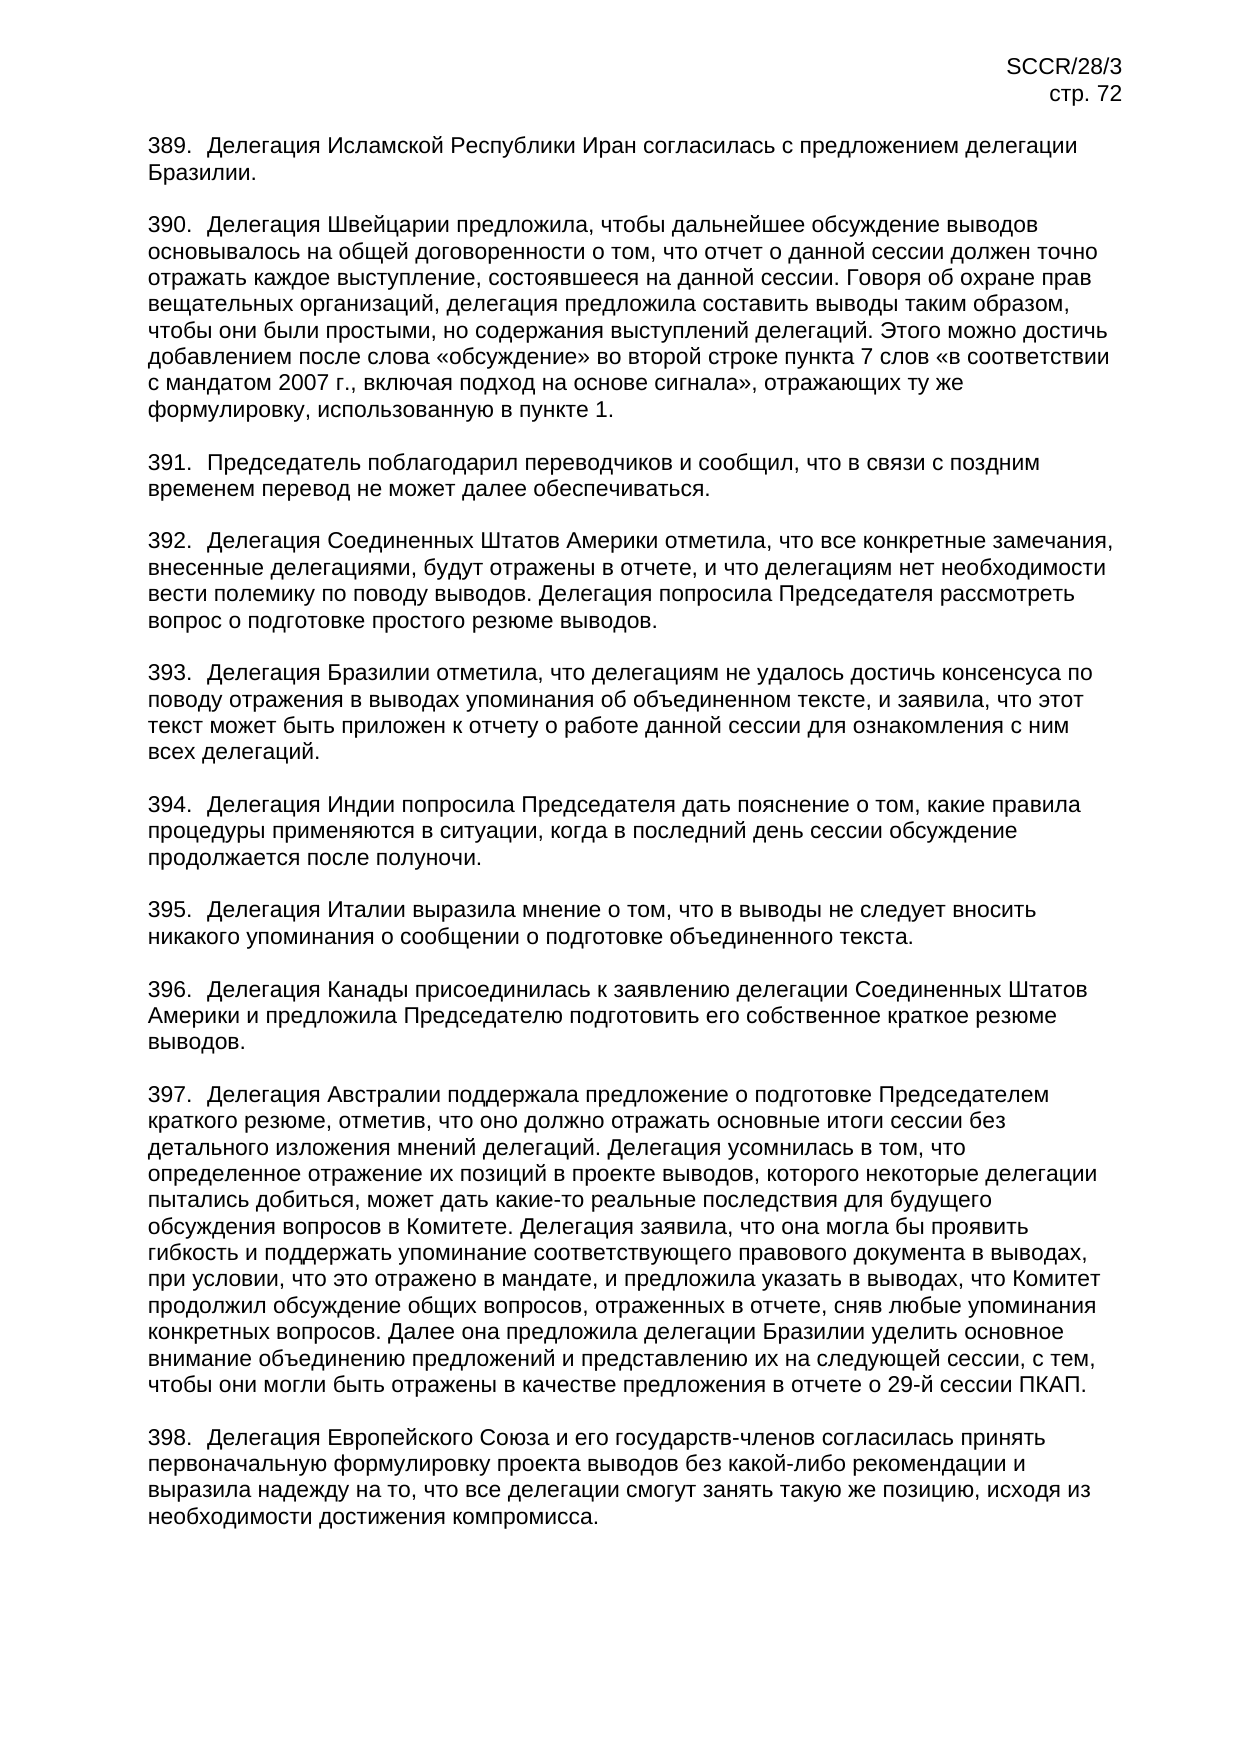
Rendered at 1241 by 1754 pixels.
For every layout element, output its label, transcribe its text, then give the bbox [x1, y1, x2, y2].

list Председатель поблагодарил переводчиков и сообщил, что в связи с поздним временем перевод не может далее обеспечиваться. [148, 448, 1122, 501]
list Делегация Бразилии отметила, что делегациям не удалось достичь консенсуса по поводу отражения в выводах упоминания об объединенном тексте, и заявила, что этот текст может быть приложен к отчету о работе данной сессии для ознакомления с ним всех делегаций. [148, 659, 1122, 765]
list Делегация Италии выразила мнение о том, что в выводы не следует вносить никакого упоминания о сообщении о подготовке объединенного текста. [148, 896, 1122, 949]
list Делегация Австралии поддержала предложение о подготовке Председателем краткого резюме, отметив, что оно должно отражать основные итоги сессии без детального изложения мнений делегаций. Делегация усомнилась в том, что определенное отражение их позиций в проекте выводов, которого некоторые делегации пытались добиться, может дать какие-то реальные последствия для будущего обсуждения вопросов в Комитете. Делегация заявила, что она могла бы проявить гибкость и поддержать упоминание соответствующего правового документа в выводах, при условии, что это отражено в мандате, и предложила указать в выводах, что Комитет продолжил обсуждение общих вопросов, отраженных в отчете, сняв любые упоминания конкретных вопросов. Далее она предложила делегации Бразилии уделить основное внимание объединению предложений и представлению их на следующей сессии, с тем, чтобы они могли быть отражены в качестве предложения в отчете о 29-й сессии ПКАП. [148, 1081, 1122, 1397]
list Делегация Швейцарии предложила, чтобы дальнейшее обсуждение выводов основывалось на общей договоренности о том, что отчет о данной сессии должен точно отражать каждое выступление, состоявшееся на данной сессии. Говоря об охране прав вещательных организаций, делегация предложила составить выводы таким образом, чтобы они были простыми, но содержания выступлений делегаций. Этого можно достичь добавлением после слова «обсуждение» во второй строке пункта 7 слов «в соответствии с мандатом 2007 г., включая подход на основе сигнала», отражающих ту же формулировку, использованную в пункте 1. [148, 211, 1122, 422]
list Делегация Индии попросила Председателя дать пояснение о том, какие правила процедуры применяются в ситуации, когда в последний день сессии обсуждение продолжается после полуночи. [148, 791, 1122, 870]
list Делегация Исламской Республики Иран согласилась с предложением делегации Бразилии. [148, 132, 1122, 185]
list Делегация Канады присоединилась к заявлению делегации Соединенных Штатов Америки и предложила Председателю подготовить его собственное краткое резюме выводов. [148, 976, 1122, 1054]
list Делегация Европейского Союза и его государств-членов согласилась принять первоначальную формулировку проекта выводов без какой-либо рекомендации и выразила надежду на то, что все делегации смогут занять такую же позицию, исходя из необходимости достижения компромисса. [148, 1423, 1122, 1529]
list Делегация Соединенных Штатов Америки отметила, что все конкретные замечания, внесенные делегациями, будут отражены в отчете, и что делегациям нет необходимости вести полемику по поводу выводов. Делегация попросила Председателя рассмотреть вопрос о подготовке простого резюме выводов. [148, 527, 1122, 633]
